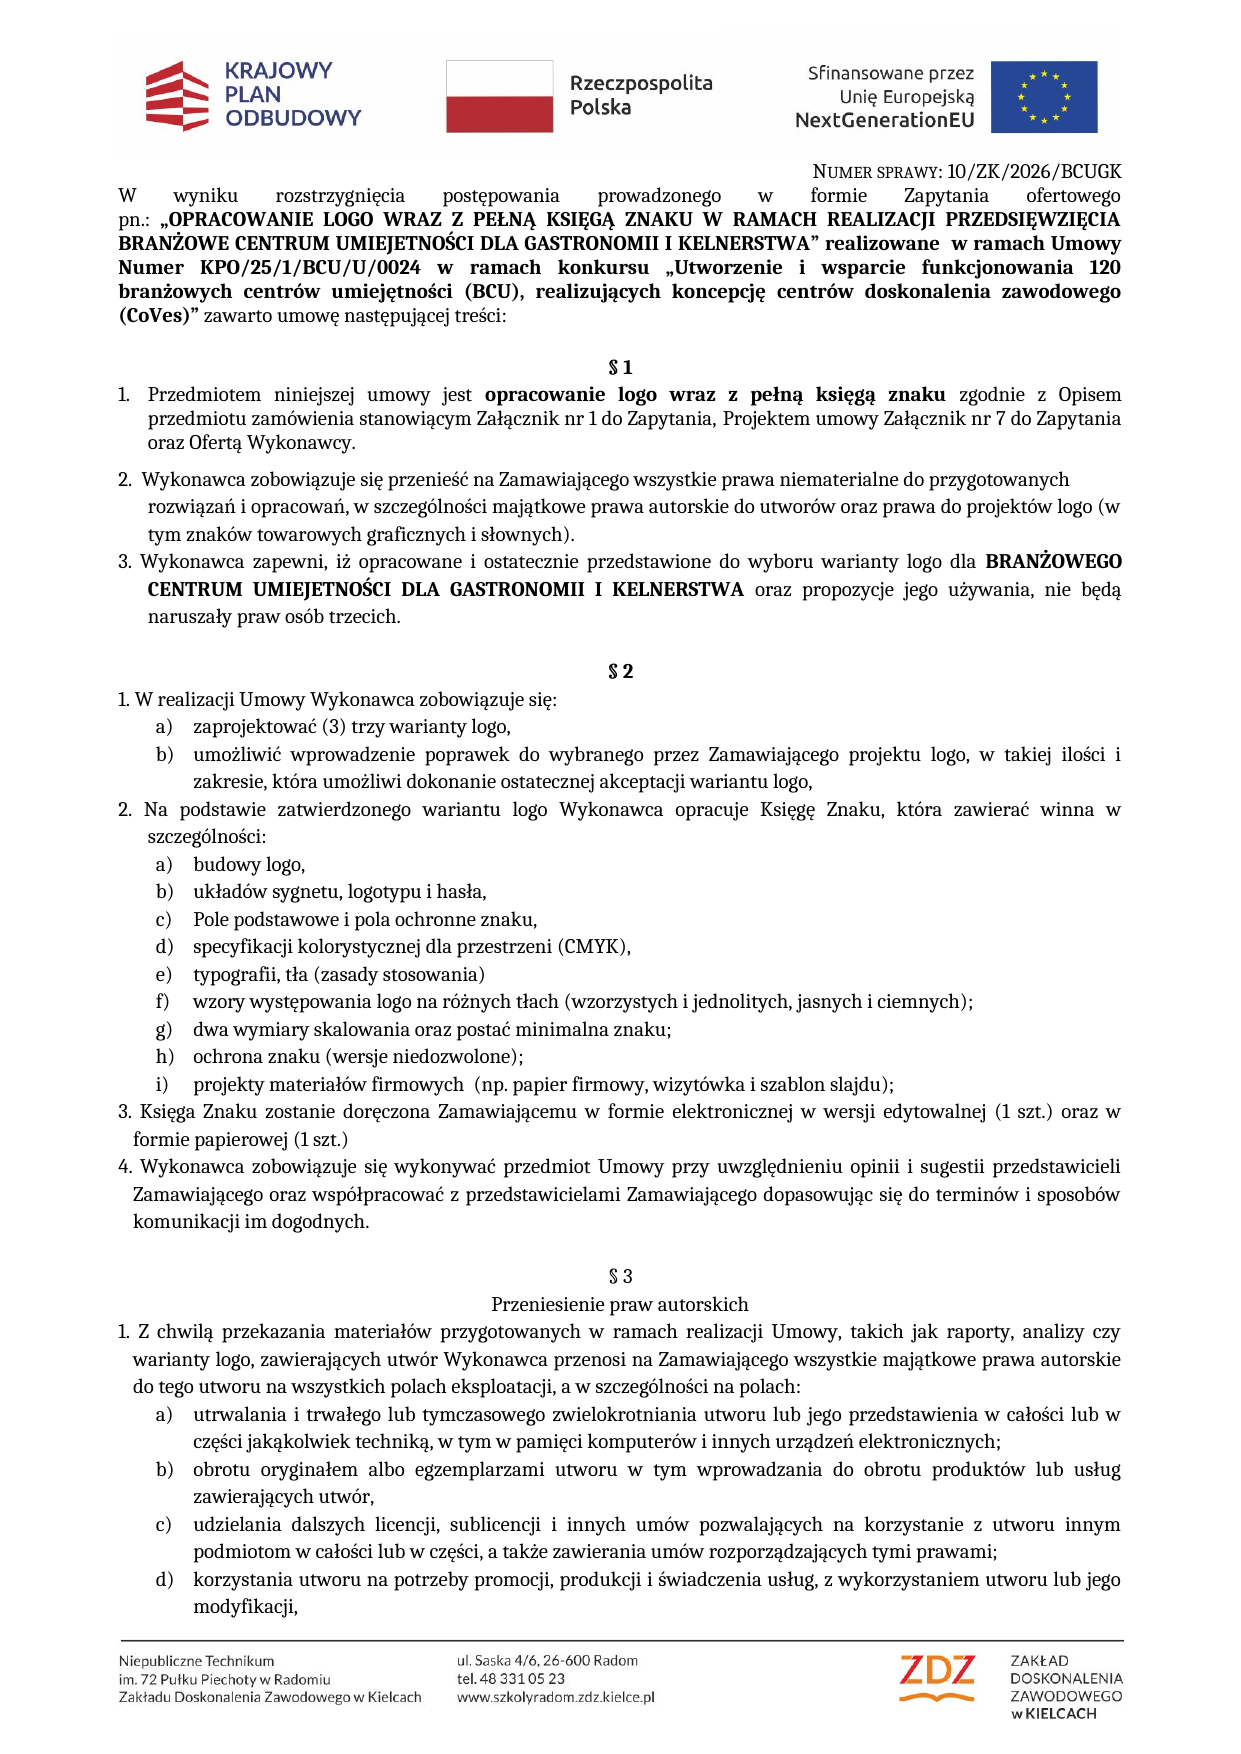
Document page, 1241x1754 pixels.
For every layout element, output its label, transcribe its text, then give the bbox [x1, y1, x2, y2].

list obrotu oryginałem albo egzemplarzami utworu w tym wprowadzania do obrotu produktów lub usług zawierających utwór, [156, 1457, 1122, 1509]
text 4. Wykonawca zobowiązuje się wykonywać przedmiot Umowy przy uwzględnieniu opinii i sugestii przedstawicieli Zamawiającego oraz współpracować z przedstawicielami Zamawiającego dopasowując się do terminów i sposobów komunikacji im dogodnych. [118, 1155, 1122, 1234]
list budowy logo, [156, 852, 1122, 876]
text 2. Wykonawca zobowiązuje się przenieść na Zamawiającego wszystkie prawa niematerialne do przygotowanych [103, 467, 1122, 491]
list specyfikacji kolorystycznej dla przestrzeni (CMYK), [156, 935, 1122, 959]
list dwa wymiary skalowania oraz postać minimalna znaku; [156, 1017, 1122, 1041]
list wzory występowania logo na różnych tłach (wzorzystych i jednolitych, jasnych i ciemnych); [156, 990, 1122, 1014]
list Przedmiotem niniejszej umowy jest opracowanie logo wraz z pełną księgą znaku zgodnie z Opisem przedmiotu zamówienia stanowiącym Załącznik nr 1 do Zapytania, Projektem umowy Załącznik nr 7 do Zapytania oraz Ofertą Wykonawcy. [118, 383, 1122, 455]
text § 1 [118, 355, 1122, 379]
list utrwalania i trwałego lub tymczasowego zwielokrotniania utworu lub jego przedstawienia w całości lub w części jakąkolwiek techniką, w tym w pamięci komputerów i innych urządzeń elektronicznych; [156, 1402, 1122, 1454]
list udzielania dalszych licencji, sublicencji i innych umów pozwalających na korzystanie z utworu innym podmiotom w całości lub w części, a także zawierania umów rozporządzających tymi prawami; [156, 1512, 1122, 1564]
text rozwiązań i opracowań, w szczególności majątkowe prawa autorskie do utworów oraz prawa do projektów logo (w tym znaków towarowych graficznych i słownych). [148, 495, 1122, 546]
list układów sygnetu, logotypu i hasła, [156, 880, 1122, 904]
text Przeniesienie praw autorskich [118, 1292, 1122, 1316]
text W wyniku rozstrzygnięcia postępowania prowadzonego w formie Zapytania ofertowego pn.: „OPRACOWANIE LOGO WRAZ Z PEŁNĄ KSIĘGĄ ZNAKU W RAMACH REALIZACJI PRZEDSIĘWZIĘCIA BRANŻOWE CENTRUM UMIEJETNOŚCI DLA GASTRONOMII I KELNERSTWA” realizowane w ramach Umowy Numer KPO/25/1/BCU/U/0024 w ramach konkursu „Utworzenie i wsparcie funkcjonowania 120 branżowych centrów umiejętności (BCU), realizujących koncepcję centrów doskonalenia zawodowego (CoVes)” zawarto umowę następującej treści: [118, 184, 1122, 328]
text § 3 [118, 1265, 1122, 1289]
list umożliwić wprowadzenie poprawek do wybranego przez Zamawiającego projektu logo, w takiej ilości i zakresie, która umożliwi dokonanie ostatecznej akceptacji wariantu logo, [156, 742, 1122, 794]
list ochrona znaku (wersje niedozwolone); [156, 1045, 1122, 1069]
picture [118, 1639, 1125, 1734]
text 2. Na podstawie zatwierdzonego wariantu logo Wykonawca opracuje Księgę Znaku, która zawierać winna w szczególności: [118, 797, 1122, 849]
list zaprojektować (3) trzy warianty logo, [156, 715, 1122, 739]
picture [118, 29, 1123, 161]
text 1. Z chwilą przekazania materiałów przygotowanych w ramach realizacji Umowy, takich jak raporty, analizy czy warianty logo, zawierających utwór Wykonawca przenosi na Zamawiającego wszystkie majątkowe prawa autorskie do tego utworu na wszystkich polach eksploatacji, a w szczególności na polach: [118, 1320, 1122, 1399]
list korzystania utworu na potrzeby promocji, produkcji i świadczenia usług, z wykorzystaniem utworu lub jego modyfikacji, [156, 1567, 1122, 1619]
list projekty materiałów firmowych (np. papier firmowy, wizytówka i szablon slajdu); [156, 1072, 1122, 1096]
text 3. Wykonawca zapewni, iż opracowane i ostatecznie przedstawione do wyboru warianty logo dla BRANŻOWEGO CENTRUM UMIEJETNOŚCI DLA GASTRONOMII I KELNERSTWA oraz propozycje jego używania, nie będą naruszały praw osób trzecich. [118, 550, 1122, 629]
list typografii, tła (zasady stosowania) [156, 962, 1122, 986]
text 3. Księga Znaku zostanie doręczona Zamawiającemu w formie elektronicznej w wersji edytowalnej (1 szt.) oraz w formie papierowej (1 szt.) [118, 1100, 1122, 1151]
list Pole podstawowe i pola ochronne znaku, [156, 907, 1122, 931]
text 1. W realizacji Umowy Wykonawca zobowiązuje się: [118, 687, 1122, 711]
text § 2 [118, 660, 1122, 684]
